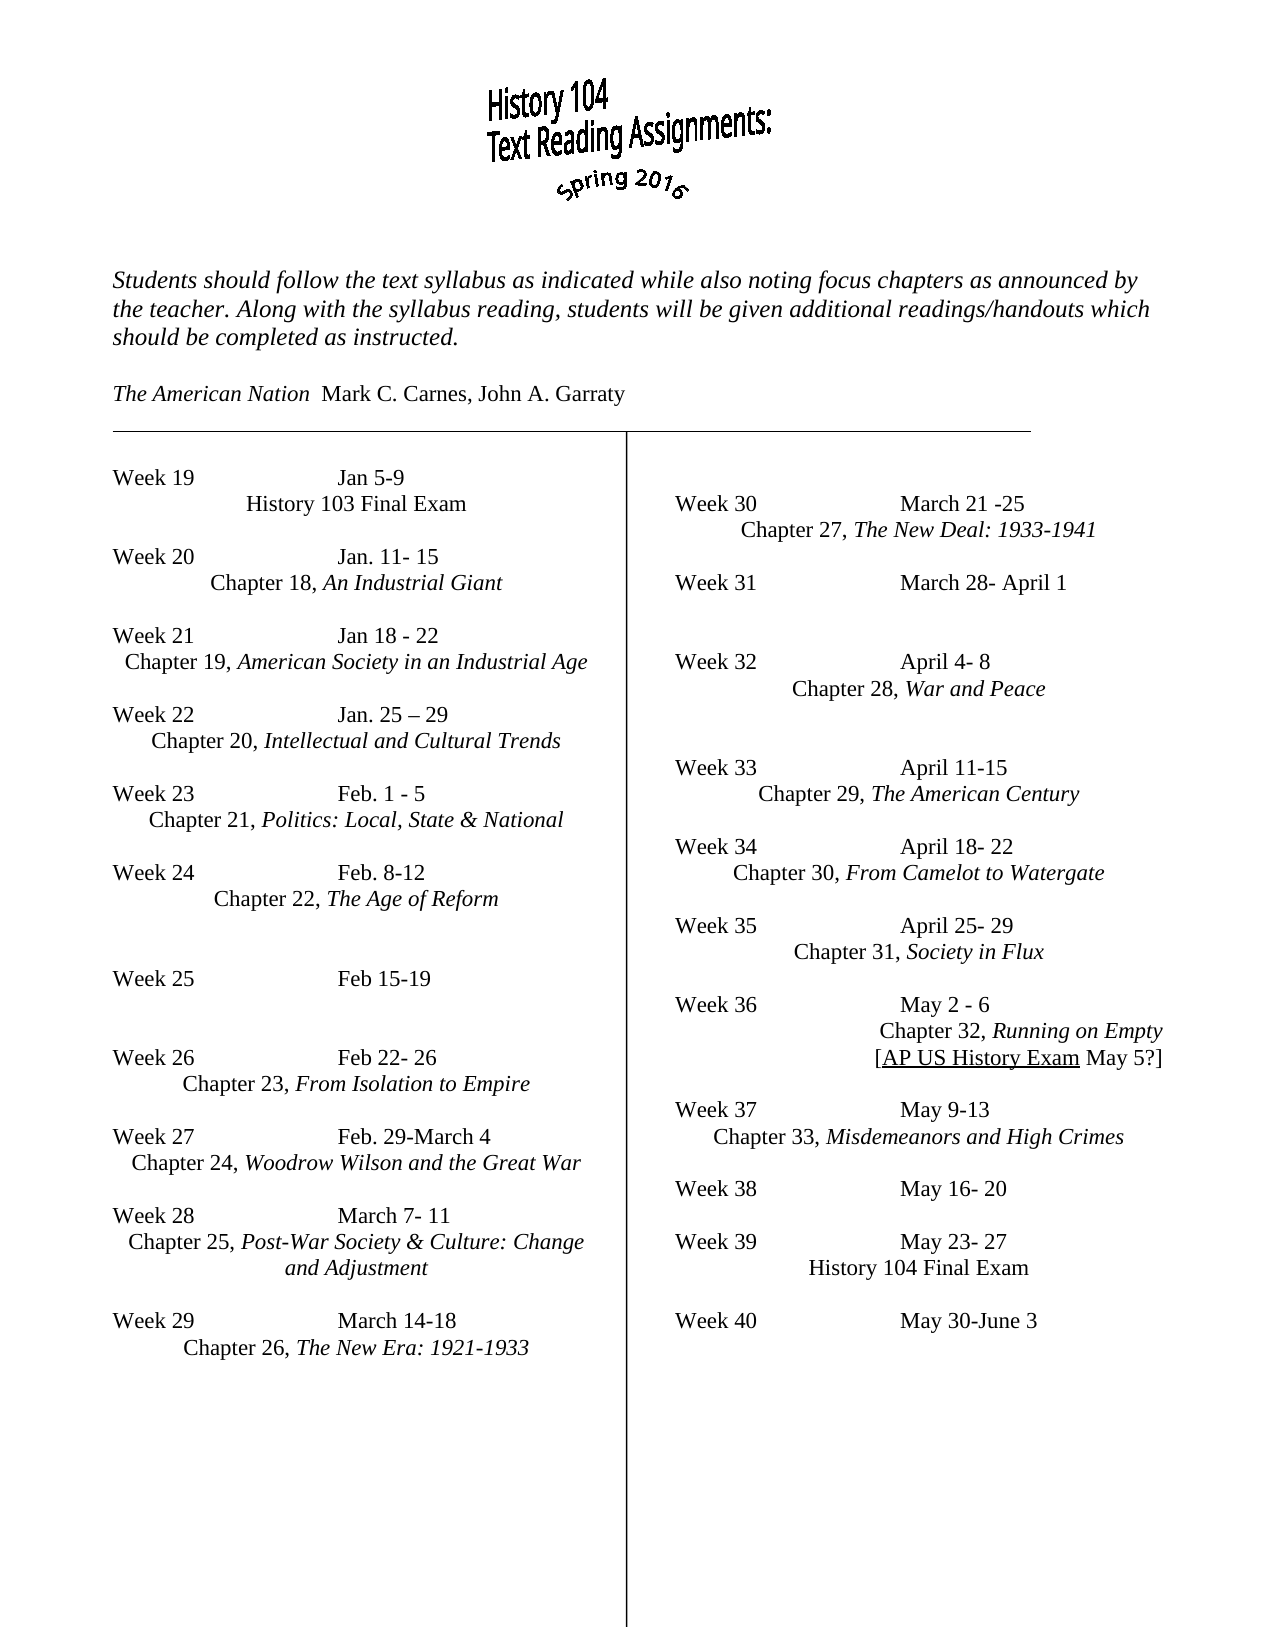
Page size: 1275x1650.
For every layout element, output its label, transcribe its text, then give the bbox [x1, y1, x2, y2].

text Chapter 33, Misdemeanors and High Crimes [675, 1123, 1162, 1149]
text Week 37 May 9-13 [675, 1096, 1162, 1123]
text Students should follow the text syllabus as indicated while also noting focus chapters as announced by the teacher. Along with the syllabus reading, students will be given additional readings/handouts which should be completed as instructed. [112, 265, 1162, 351]
text Chapter 29, The American Century [675, 780, 1162, 806]
text Week 23 Feb. 1 - 5 [112, 780, 600, 806]
text Week 24 Feb. 8-12 [112, 859, 600, 886]
text Week 32 April 4- 8 [675, 648, 1162, 675]
text Week 34 April 18- 22 [675, 833, 1162, 859]
text Week 22 Jan. 25 – 29 [112, 701, 600, 727]
text [AP US History Exam May 5?] [675, 1044, 1162, 1070]
text Week 25 Feb 15-19 [112, 964, 600, 991]
text Chapter 32, Running on Empty [675, 1017, 1162, 1044]
text Week 40 May 30-June 3 [675, 1307, 1162, 1333]
text Chapter 27, The New Deal: 1933-1941 [675, 517, 1162, 543]
text Chapter 24, Woodrow Wilson and the Great War [112, 1149, 600, 1175]
text Chapter 28, War and Peace [675, 675, 1162, 701]
text History 103 Final Exam [112, 490, 600, 517]
text Week 21 Jan 18 - 22 [112, 622, 600, 648]
text Chapter 31, Society in Flux [675, 938, 1162, 964]
text Week 26 Feb 22- 26 [112, 1044, 600, 1070]
text Week 31 March 28- April 1 [675, 569, 1162, 596]
text Week 36 May 2 - 6 [675, 991, 1162, 1017]
text Chapter 23, From Isolation to Empire [112, 1070, 600, 1096]
text Week 28 March 7- 11 [112, 1202, 600, 1228]
text Week 39 May 23- 27 [675, 1228, 1162, 1254]
text Week 38 May 16- 20 [675, 1175, 1162, 1202]
text History 104 Final Exam [675, 1254, 1162, 1281]
text Chapter 18, An Industrial Giant [112, 569, 600, 596]
text Chapter 26, The New Era: 1921-1933 [112, 1333, 600, 1360]
text Chapter 30, From Camelot to Watergate [675, 859, 1162, 886]
text Week 20 Jan. 11- 15 [112, 543, 600, 569]
text The American Nation Mark C. Carnes, John A. Garraty [112, 380, 1162, 406]
text Week 19 Jan 5-9 [112, 464, 600, 490]
text Week 27 Feb. 29-March 4 [112, 1123, 600, 1149]
text Chapter 19, American Society in an Industrial Age [112, 648, 600, 675]
text Week 33 April 11-15 [675, 754, 1162, 780]
text Week 35 April 25- 29 [675, 912, 1162, 938]
text Chapter 25, Post-War Society & Culture: Change and Adjustment [112, 1228, 600, 1281]
text Chapter 22, The Age of Reform [112, 886, 600, 912]
text Week 29 March 14-18 [112, 1307, 600, 1333]
text Week 30 March 21 -25 [675, 490, 1162, 517]
text Chapter 20, Intellectual and Cultural Trends [112, 727, 600, 754]
text Chapter 21, Politics: Local, State & National [112, 806, 600, 833]
